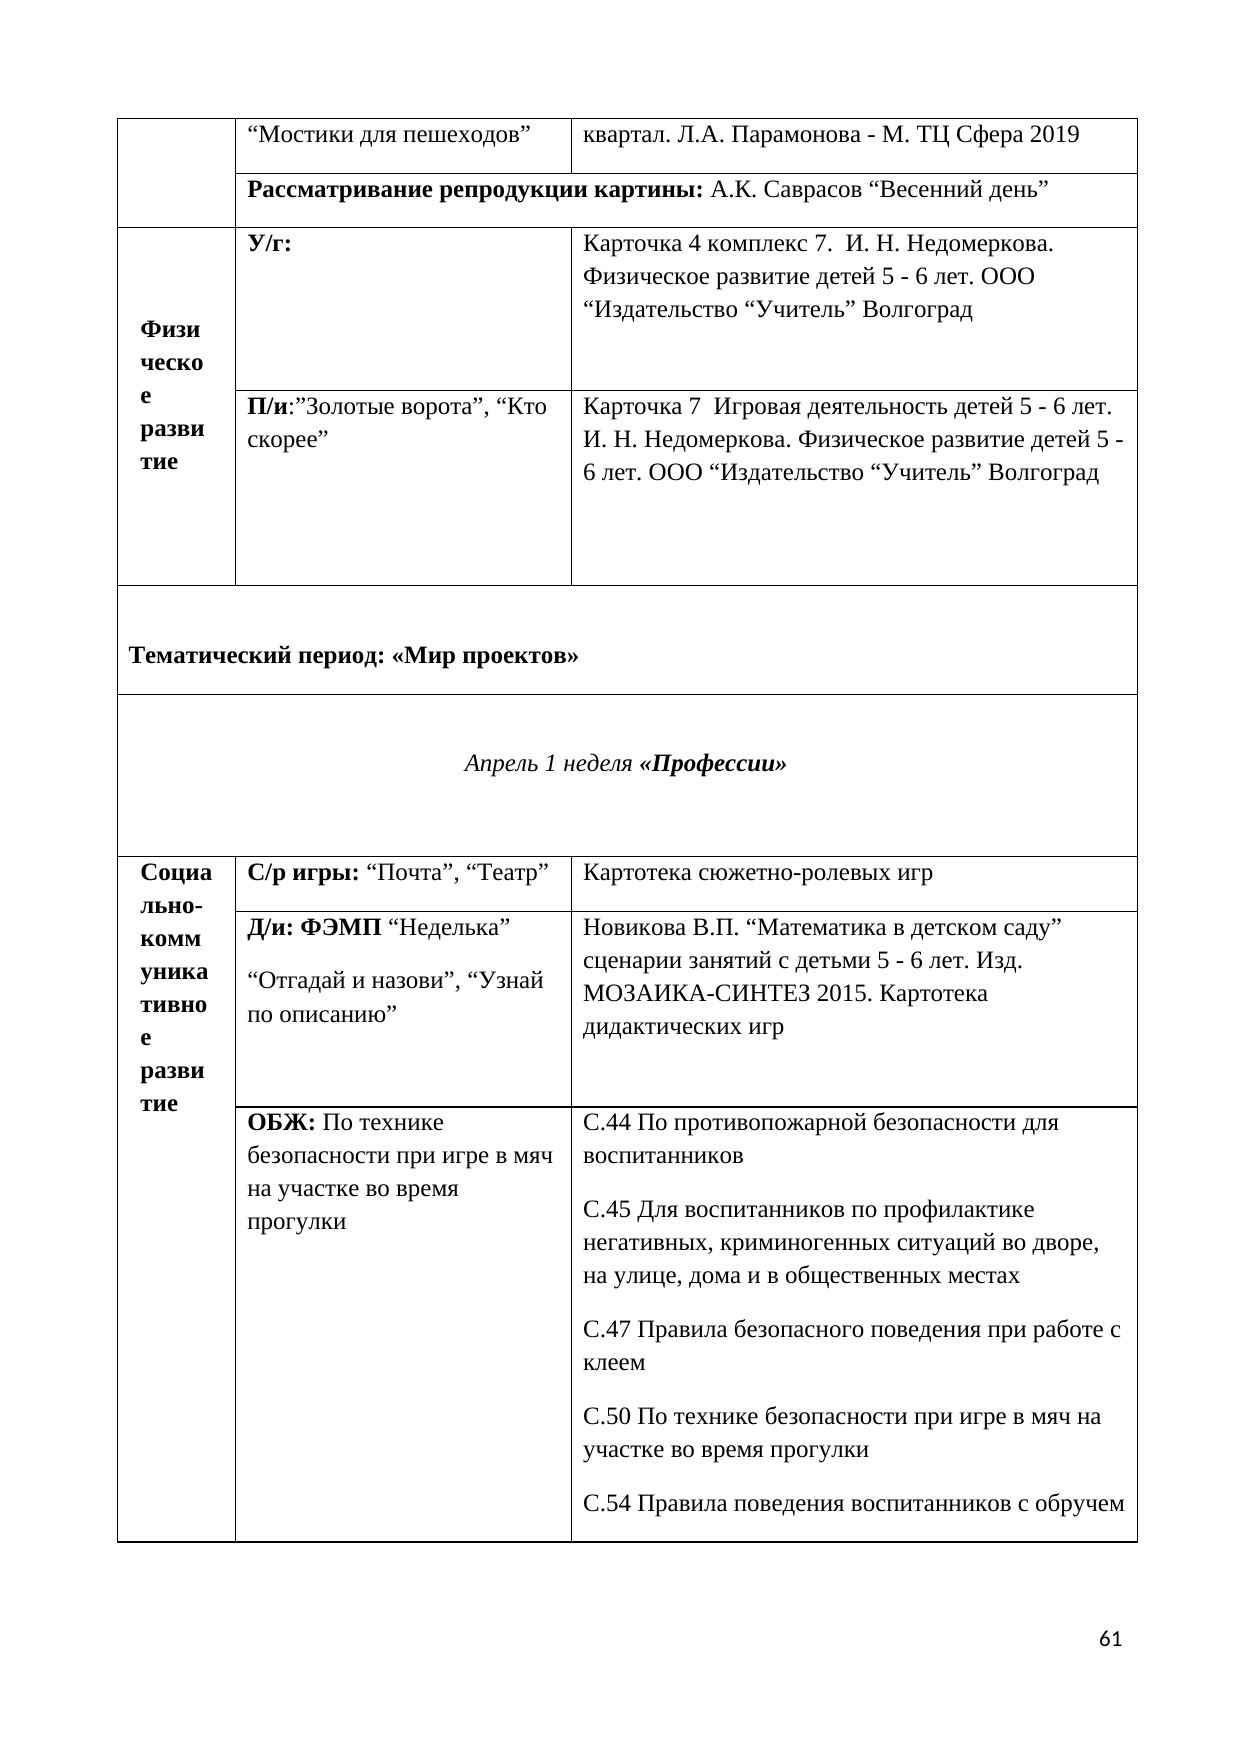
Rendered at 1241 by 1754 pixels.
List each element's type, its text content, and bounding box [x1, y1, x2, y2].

table_cell Картотека сюжетно-ролевых игр [572, 857, 1137, 911]
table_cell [236, 1108, 571, 1541]
table_cell Карточка 4 комплекс 7. И. Н. Недомеркова. Физическое развитие детей 5 - 6 лет. ООО “Издательство “Учитель” Волгоград [572, 228, 1137, 390]
table_cell У/г: [236, 228, 571, 390]
table_cell Новикова В.П. “Математика в детском саду” сценарии занятий с детьми 5 - 6 лет. Изд. МОЗАИКА-СИНТЕЗ 2015. Картотека дидактических игр [572, 912, 1137, 1106]
table_cell Социально-коммуникативное развитие [118, 857, 235, 1541]
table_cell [572, 119, 1137, 173]
table_cell Физическое развитие [118, 228, 235, 585]
table_cell С/р игры: “Почта”, “Театр” [236, 857, 571, 911]
table_cell Рассматривание репродукции картины: А.К. Саврасов “Весенний день” [236, 174, 1137, 227]
table_cell Карточка 7 Игровая деятельность детей 5 - 6 лет. И. Н. Недомеркова. Физическое развитие детей 5 - 6 лет. ООО “Издательство “Учитель” Волгоград [572, 391, 1137, 585]
table_cell Апрель 1 неделя «Профессии» [118, 695, 1137, 856]
table_cell Тематический период: «Мир проектов» [118, 586, 1137, 694]
table_cell П/и:”Золотые ворота”, “Кто скорее” [236, 391, 571, 585]
table_cell Д/и: ФЭМП “Неделька” “Отгадай и назови”, “Узнай по описанию” [236, 912, 571, 1106]
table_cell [572, 1108, 1137, 1541]
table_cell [236, 119, 571, 173]
